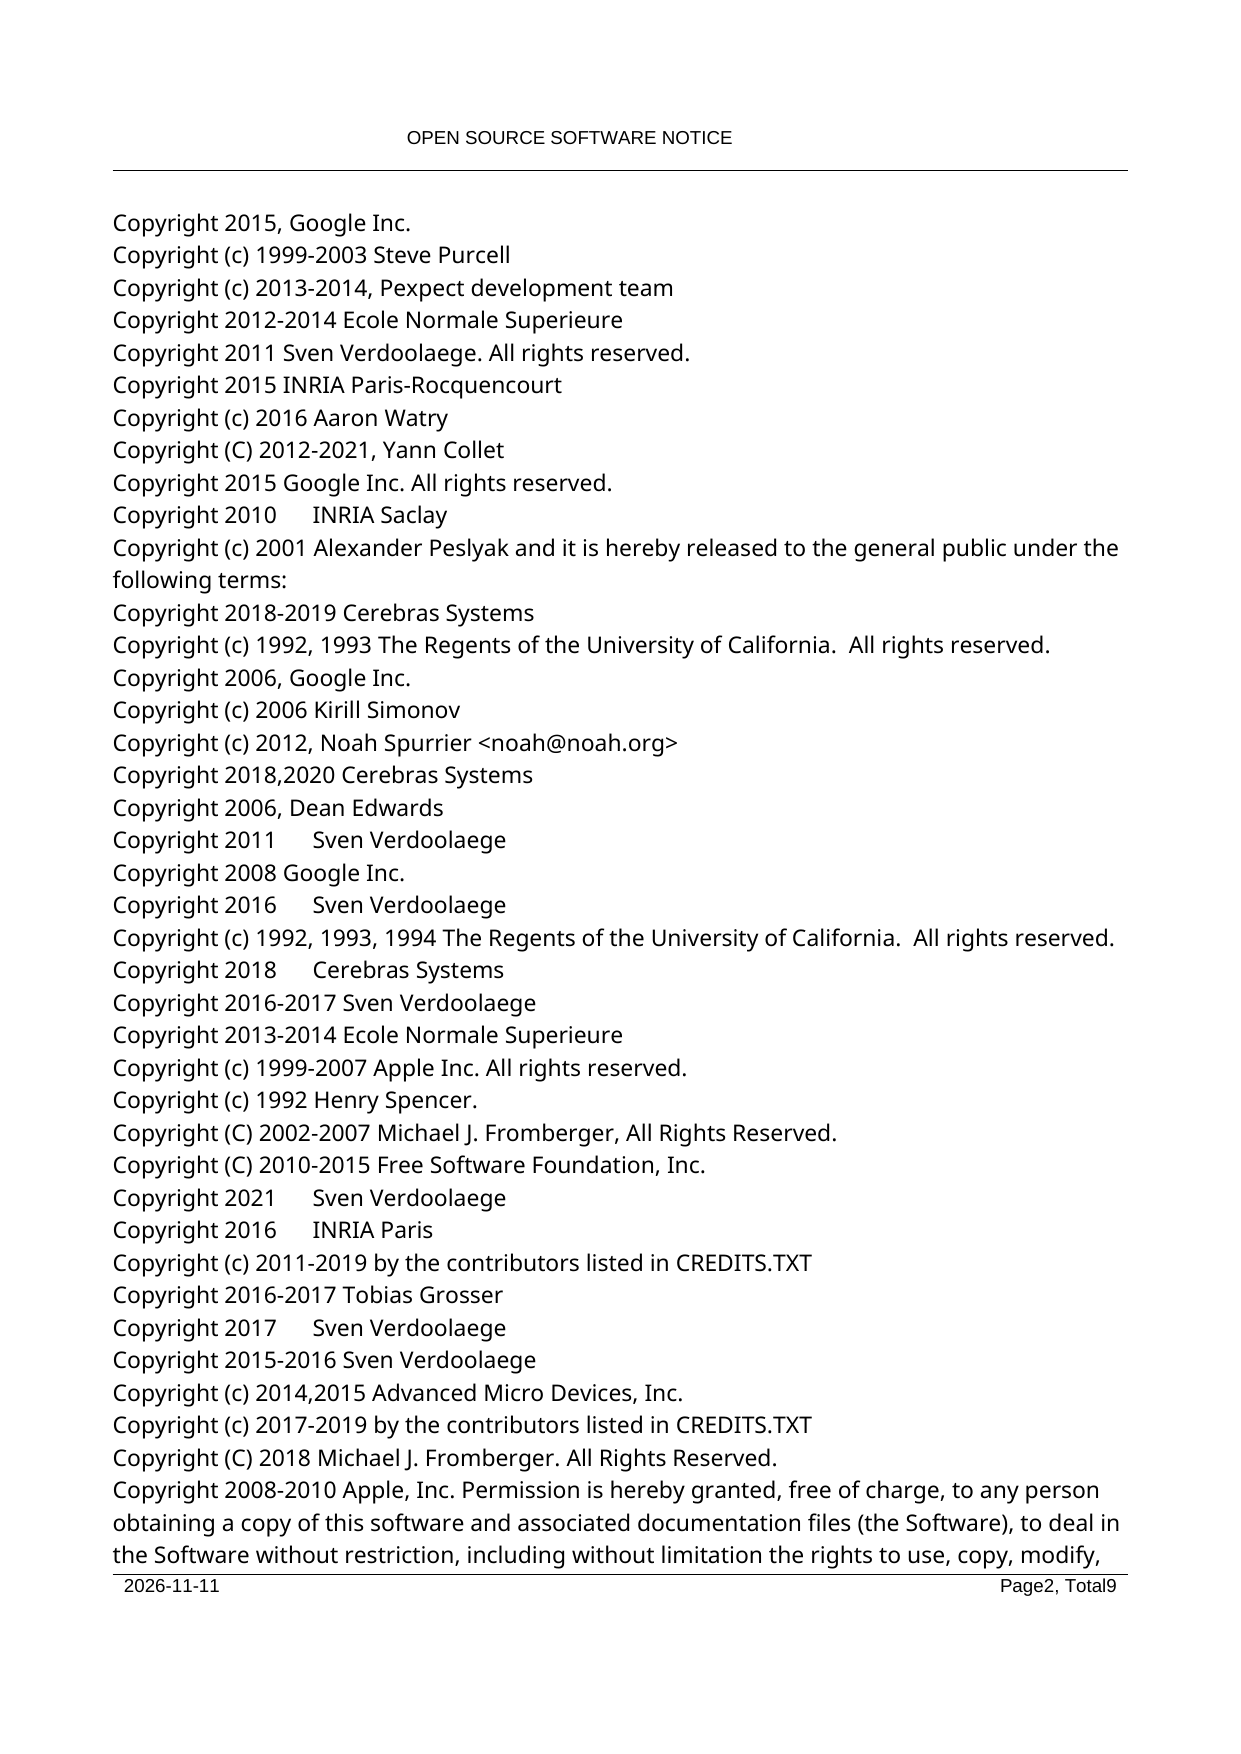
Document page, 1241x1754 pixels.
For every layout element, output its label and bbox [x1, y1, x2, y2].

text [112, 206, 1128, 1571]
